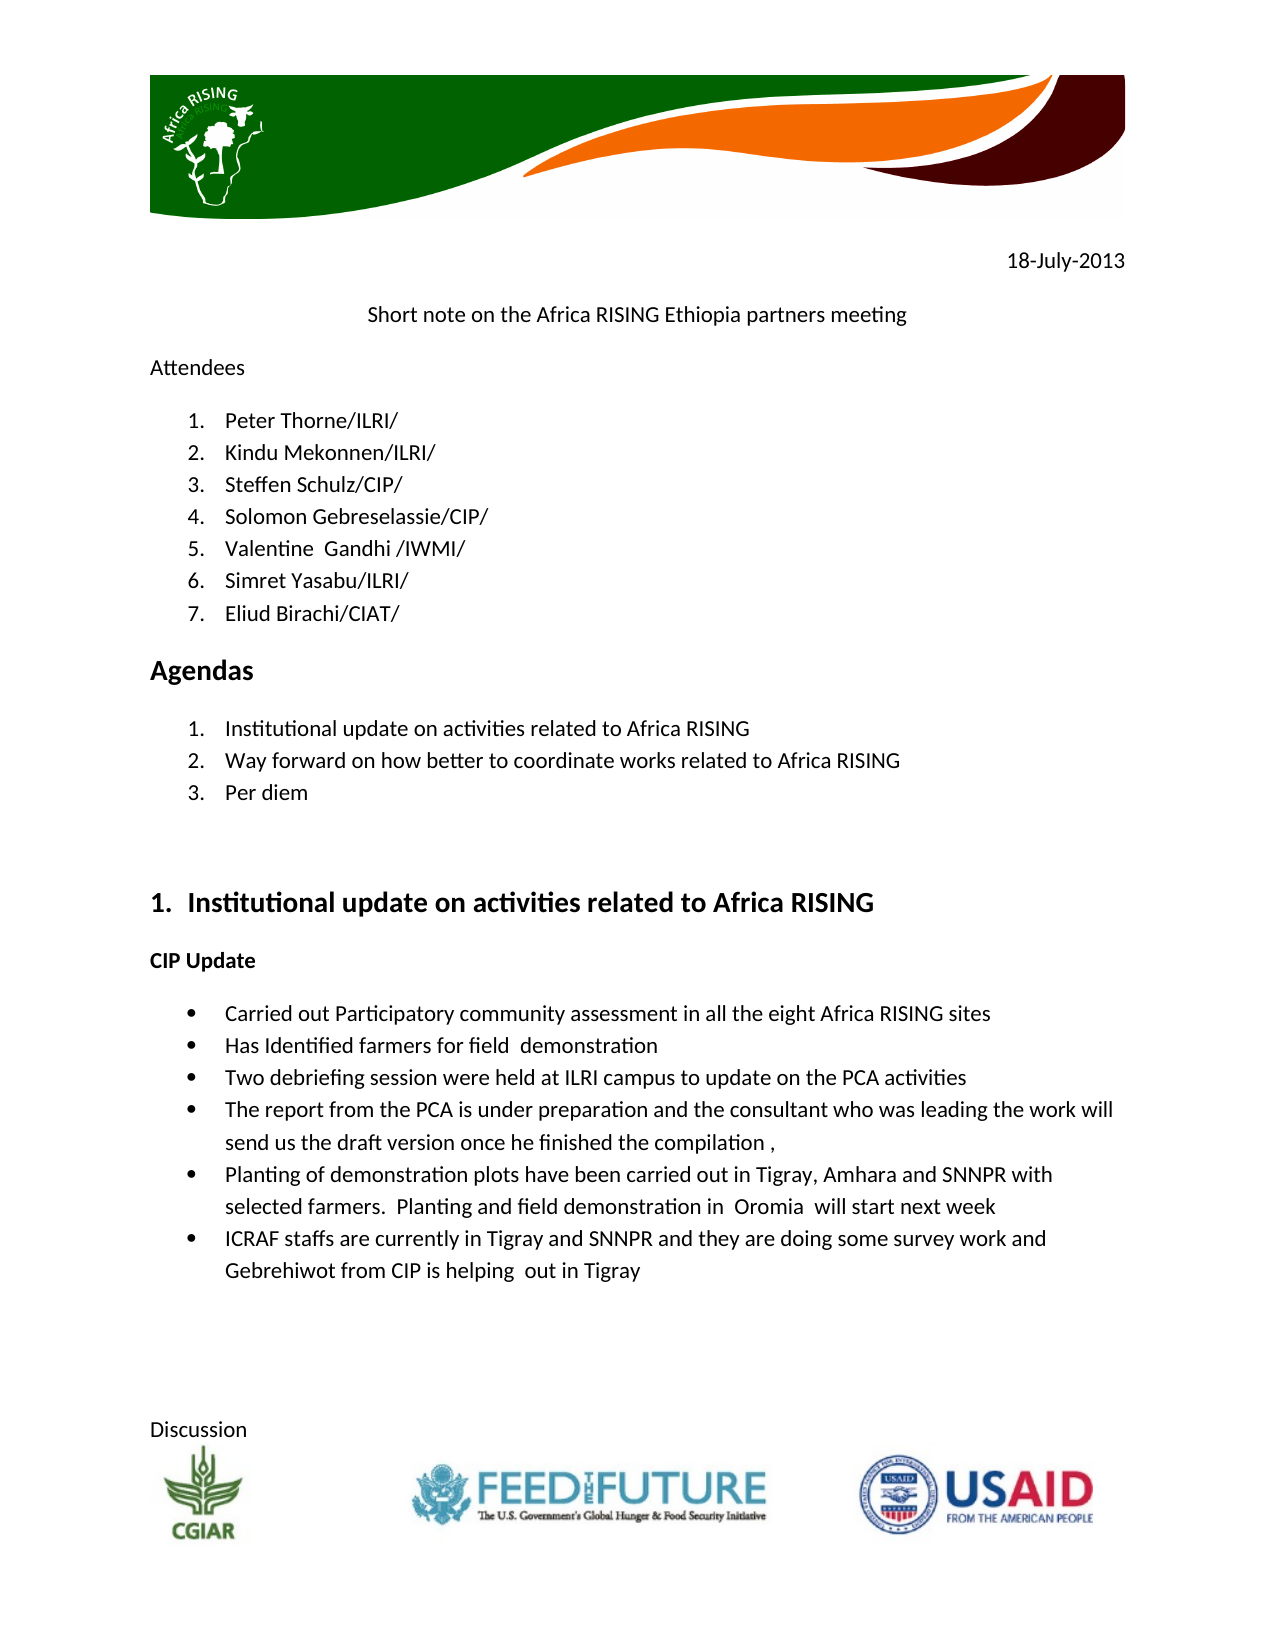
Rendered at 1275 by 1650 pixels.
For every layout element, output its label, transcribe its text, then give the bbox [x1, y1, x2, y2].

list Solomon Gebreselassie/CIP/ [187, 502, 1125, 530]
text CIP Update [150, 946, 1125, 974]
text 18-July-2013 [150, 247, 1125, 275]
list Institutional update on activities related to Africa RISING [187, 714, 1125, 742]
picture [150, 1443, 1093, 1547]
list Simret Yasabu/ILRI/ [187, 567, 1125, 595]
text Discussion [150, 1415, 1125, 1443]
list Valentine Gandhi /IWMI/ [187, 534, 1125, 562]
list Eliud Birachi/CIAT/ [187, 599, 1125, 627]
text Short note on the Africa RISING Ethiopia partners meeting [150, 300, 1125, 328]
list Peter Thorne/ILRI/ [187, 406, 1125, 434]
text Agendas [150, 652, 1125, 687]
list Per diem [187, 778, 1125, 806]
list Kindu Mekonnen/ILRI/ [187, 438, 1125, 466]
list The report from the PCA is under preparation and the consultant who was leading the work will send us the draft version once he finished the compilation , [187, 1095, 1125, 1156]
list Two debriefing session were held at ILRI campus to update on the PCA activities [187, 1063, 1125, 1091]
list Institutional update on activities related to Africa RISING [150, 884, 1125, 920]
list ICRAF staffs are currently in Tigray and SNNPR and they are doing some survey work and Gebrehiwot from CIP is helping out in Tigray [187, 1224, 1125, 1284]
picture [150, 75, 1125, 219]
list Steffen Schulz/CIP/ [187, 470, 1125, 498]
list Has Identified farmers for field demonstration [187, 1031, 1125, 1059]
list Way forward on how better to coordinate works related to Africa RISING [187, 746, 1125, 774]
list Planting of demonstration plots have been carried out in Tigray, Amhara and SNNPR with selected farmers. Planting and field demonstration in Oromia will start next week [187, 1160, 1125, 1220]
text Attendees [150, 353, 1125, 381]
list Carried out Participatory community assessment in all the eight Africa RISING sites [187, 999, 1125, 1027]
